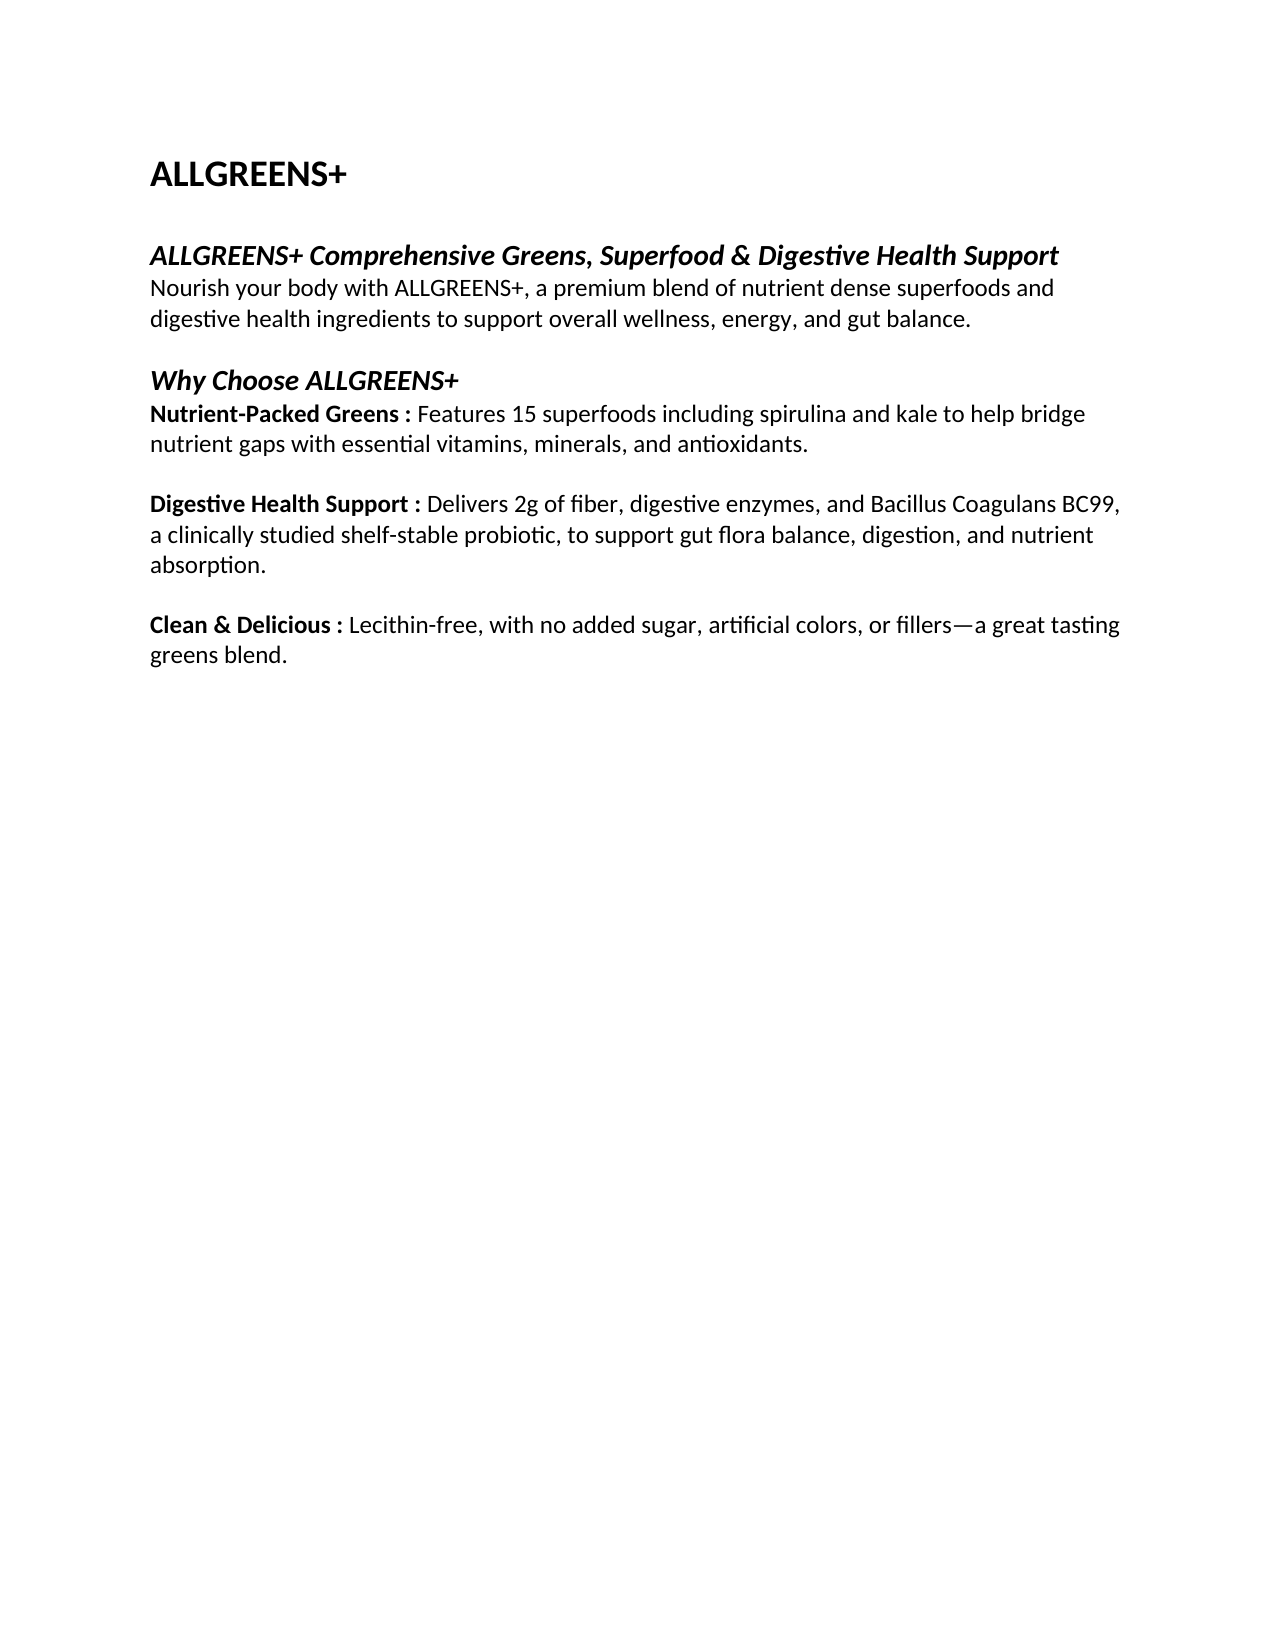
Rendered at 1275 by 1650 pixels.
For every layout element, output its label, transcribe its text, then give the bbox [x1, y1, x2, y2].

text Digestive Health Support : Delivers 2g of fiber, digestive enzymes, and Bacillus Coagulans BC99, a clinically studied shelf-stable probiotic, to support gut flora balance, digestion, and nutrient absorption. [150, 488, 1125, 580]
text ALLGREENS+ Comprehensive Greens, Superfood & Digestive Health Support [150, 237, 1125, 272]
text ALLGREENS+ [150, 150, 1125, 196]
text Clean & Delicious : Lecithin-free, with no added sugar, artificial colors, or fillers—a great tasting greens blend. [150, 609, 1125, 670]
text Nourish your body with ALLGREENS+, a premium blend of nutrient dense superfoods and digestive health ingredients to support overall wellness, energy, and gut balance. [150, 272, 1125, 333]
text Why Choose ALLGREENS+ Nutrient-Packed Greens : Features 15 superfoods including spirulina and kale to help bridge nutrient gaps with essential vitamins, minerals, and antioxidants. [150, 362, 1125, 459]
